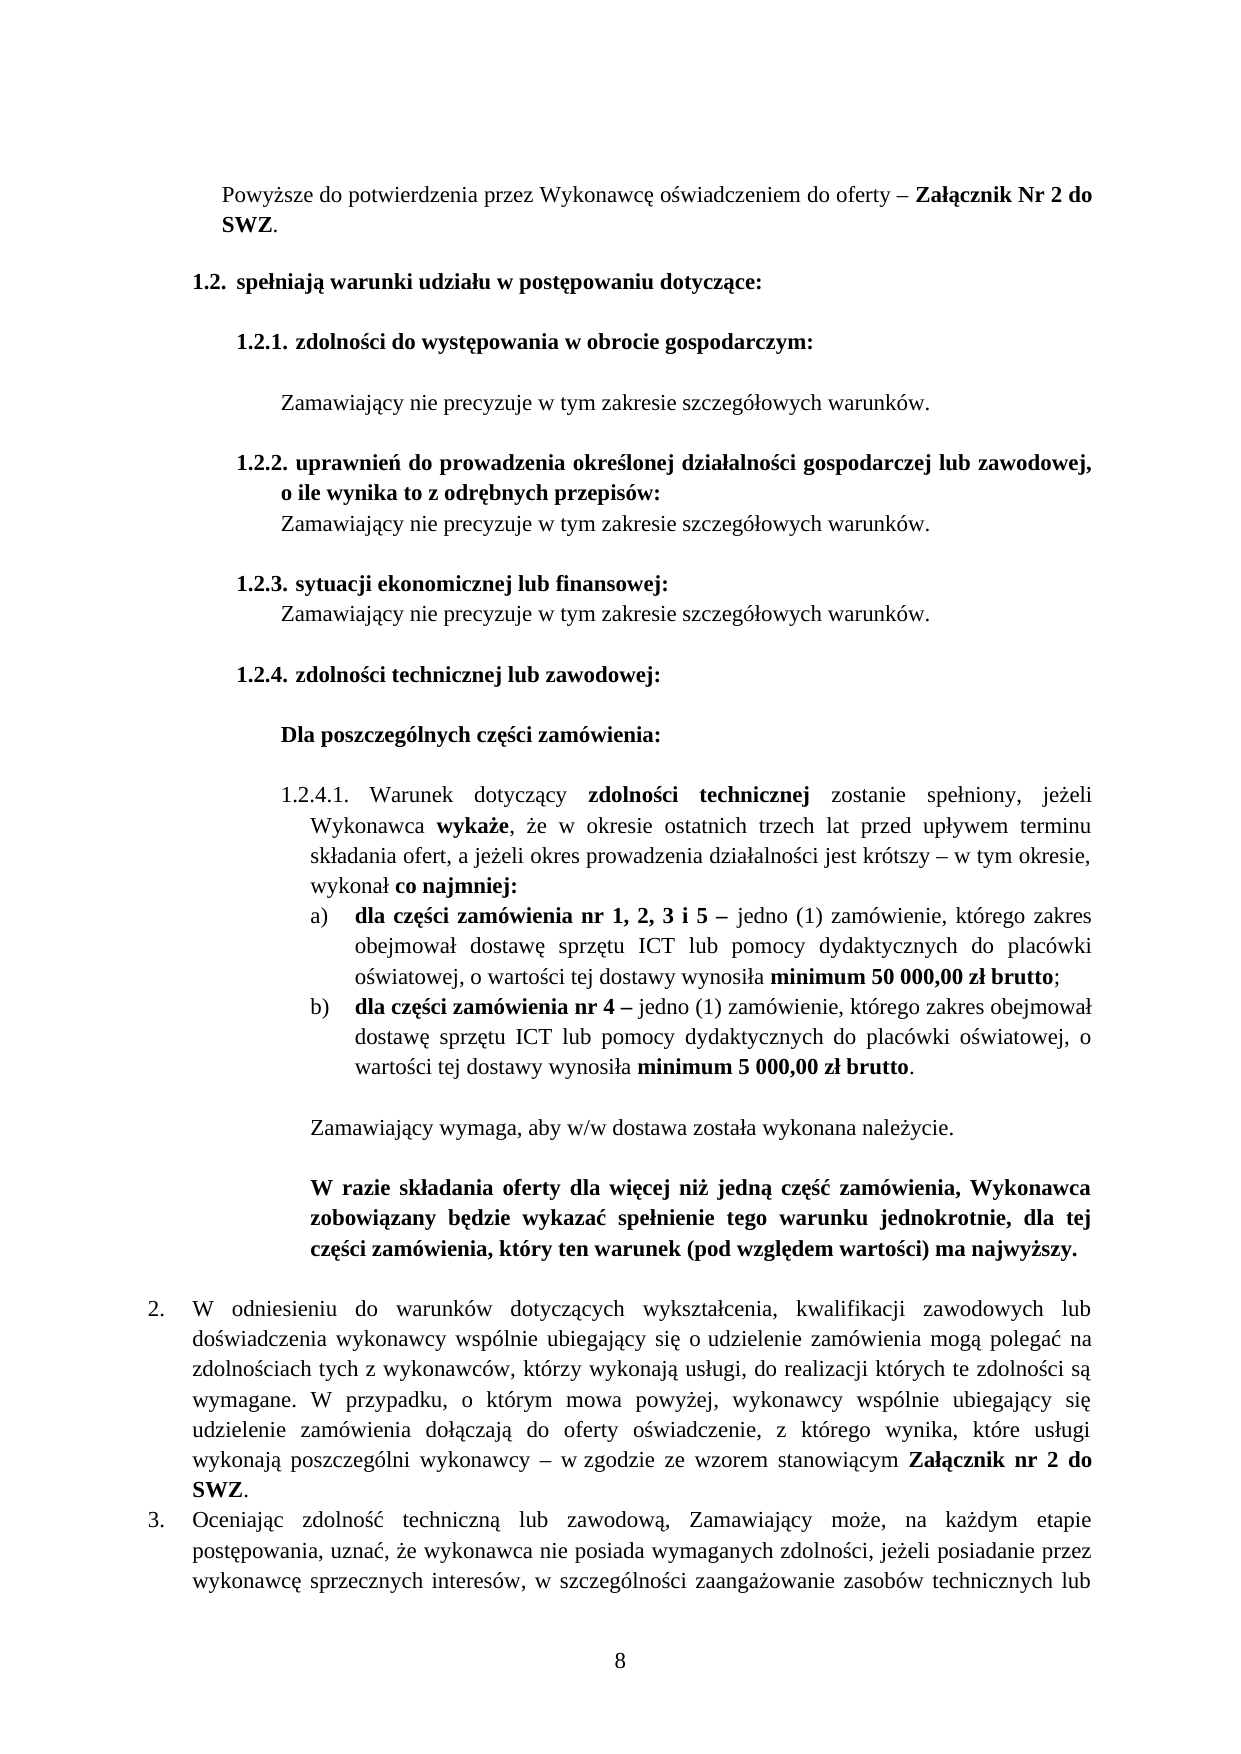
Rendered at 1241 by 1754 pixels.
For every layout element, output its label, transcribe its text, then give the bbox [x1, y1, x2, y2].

text a) dla części zamówienia nr 1, 2, 3 i 5 – jedno (1) zamówienie, którego zakres obejmował dostawę sprzętu ICT lub pomocy dydaktycznych do placówki oświatowej, o wartości tej dostawy wynosiła minimum 50 000,00 zł brutto; [310, 902, 1092, 989]
text Zamawiający nie precyzuje w tym zakresie szczegółowych warunków. [251, 509, 1092, 536]
text Powyższe do potwierdzenia przez Wykonawcę oświadczeniem do oferty – Załącznik Nr 2 do SWZ. [222, 181, 1092, 238]
text W razie składania oferty dla więcej niż jedną część zamówienia, Wykonawca zobowiązany będzie wykazać spełnienie tego warunku jednokrotnie, dla tej części zamówienia, który ten warunek (pod względem wartości) ma najwyższy. [310, 1174, 1092, 1261]
list spełniają warunki udziału w postępowaniu dotyczące: [192, 268, 1092, 294]
list uprawnień do prowadzenia określonej działalności gospodarczej lub zawodowej, o ile wynika to z odrębnych przepisów: [236, 449, 1092, 506]
text Zamawiający wymaga, aby w/w dostawa została wykonana należycie. [310, 1114, 1092, 1140]
text b) dla części zamówienia nr 4 – jedno (1) zamówienie, którego zakres obejmował dostawę sprzętu ICT lub pomocy dydaktycznych do placówki oświatowej, o wartości tej dostawy wynosiła minimum 5 000,00 zł brutto. [310, 993, 1092, 1080]
list sytuacji ekonomicznej lub finansowej: [236, 570, 1092, 596]
text Dla poszczególnych części zamówienia: [281, 721, 1092, 747]
text Zamawiający nie precyzuje w tym zakresie szczegółowych warunków. [251, 389, 1092, 415]
list W odniesieniu do warunków dotyczących wykształcenia, kwalifikacji zawodowych lub doświadczenia wykonawcy wspólnie ubiegający się o udzielenie zamówienia mogą polegać na zdolnościach tych z wykonawców, którzy wykonają usługi, do realizacji których te zdolności są wymagane. W przypadku, o którym mowa powyżej, wykonawcy wspólnie ubiegający się udzielenie zamówienia dołączają do oferty oświadczenie, z którego wynika, które usługi wykonają poszczególni wykonawcy – w zgodzie ze wzorem stanowiącym Załącznik nr 2 do SWZ. [148, 1295, 1092, 1503]
list zdolności do występowania w obrocie gospodarczym: [236, 328, 1092, 355]
text Zamawiający nie precyzuje w tym zakresie szczegółowych warunków. [281, 600, 1092, 627]
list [148, 1506, 1092, 1593]
list Warunek dotyczący zdolności technicznej zostanie spełniony, jeżeli Wykonawca wykaże, że w okresie ostatnich trzech lat przed upływem terminu składania ofert, a jeżeli okres prowadzenia działalności jest krótszy – w tym okresie, wykonał co najmniej: [281, 781, 1092, 898]
list zdolności technicznej lub zawodowej: [236, 661, 1092, 687]
